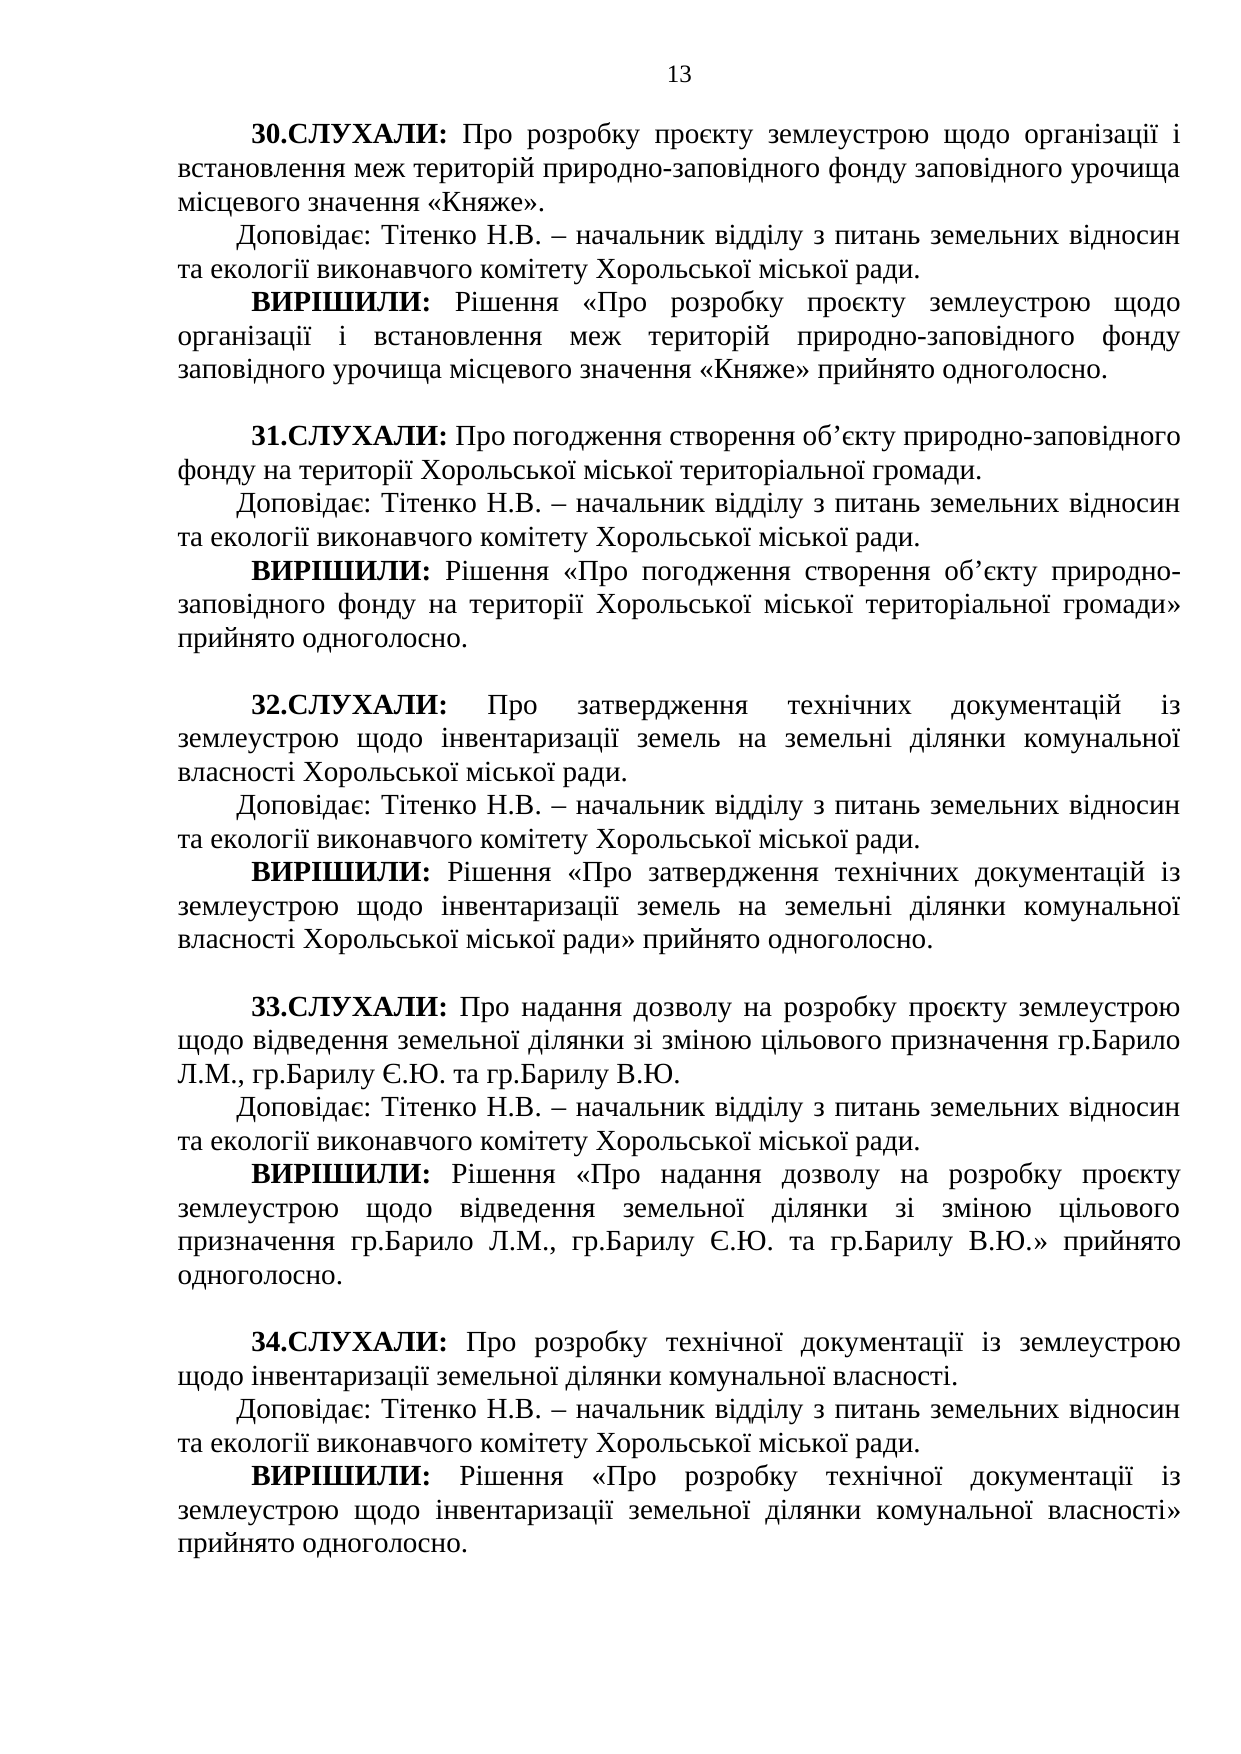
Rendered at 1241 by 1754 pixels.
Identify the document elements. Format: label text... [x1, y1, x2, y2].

text Доповідає: Тітенко Н.В. – начальник відділу з питань земельних відносин та екології виконавчого комітету Хорольської міської ради. [177, 787, 1181, 854]
text Доповідає: Тітенко Н.В. – начальник відділу з питань земельних відносин та екології виконавчого комітету Хорольської міської ради. [177, 1391, 1181, 1458]
text ВИРІШИЛИ: Рішення «Про розробку технічної документації із землеустрою щодо інвентаризації земельної ділянки комунальної власності» прийнято одноголосно. [177, 1458, 1181, 1559]
text 31.СЛУХАЛИ: Про погодження створення об’єкту природно-заповідного фонду на території Хорольської міської територіальної громади. [177, 418, 1181, 486]
text Доповідає: Тітенко Н.В. – начальник відділу з питань земельних відносин та екології виконавчого комітету Хорольської міської ради. [177, 486, 1181, 553]
text ВИРІШИЛИ: Рішення «Про надання дозволу на розробку проєкту землеустрою щодо відведення земельної ділянки зі зміною цільового призначення гр.Барило Л.М., гр.Барилу Є.Ю. та гр.Барилу В.Ю.» прийнято одноголосно. [177, 1156, 1181, 1291]
text 30.СЛУХАЛИ: Про розробку проєкту землеустрою щодо організації і встановлення меж територій природно-заповідного фонду заповідного урочища місцевого значення «Княже». [177, 117, 1181, 217]
text Доповідає: Тітенко Н.В. – начальник відділу з питань земельних відносин та екології виконавчого комітету Хорольської міської ради. [177, 217, 1181, 284]
text ВИРІШИЛИ: Рішення «Про погодження створення об’єкту природно-заповідного фонду на території Хорольської міської територіальної громади» прийнято одноголосно. [177, 553, 1181, 653]
text 33.СЛУХАЛИ: Про надання дозволу на розробку проєкту землеустрою щодо відведення земельної ділянки зі зміною цільового призначення гр.Барило Л.М., гр.Барилу Є.Ю. та гр.Барилу В.Ю. [177, 989, 1181, 1089]
text Доповідає: Тітенко Н.В. – начальник відділу з питань земельних відносин та екології виконавчого комітету Хорольської міської ради. [177, 1089, 1181, 1156]
text 34.СЛУХАЛИ: Про розробку технічної документації із землеустрою щодо інвентаризації земельної ділянки комунальної власності. [177, 1324, 1181, 1391]
text ВИРІШИЛИ: Рішення «Про затвердження технічних документацій із землеустрою щодо інвентаризації земель на земельні ділянки комунальної власності Хорольської міської ради» прийнято одноголосно. [177, 854, 1181, 955]
text ВИРІШИЛИ: Рішення «Про розробку проєкту землеустрою щодо організації і встановлення меж територій природно-заповідного фонду заповідного урочища місцевого значення «Княже» прийнято одноголосно. [177, 284, 1181, 385]
text 32.СЛУХАЛИ: Про затвердження технічних документацій із землеустрою щодо інвентаризації земель на земельні ділянки комунальної власності Хорольської міської ради. [177, 687, 1181, 787]
